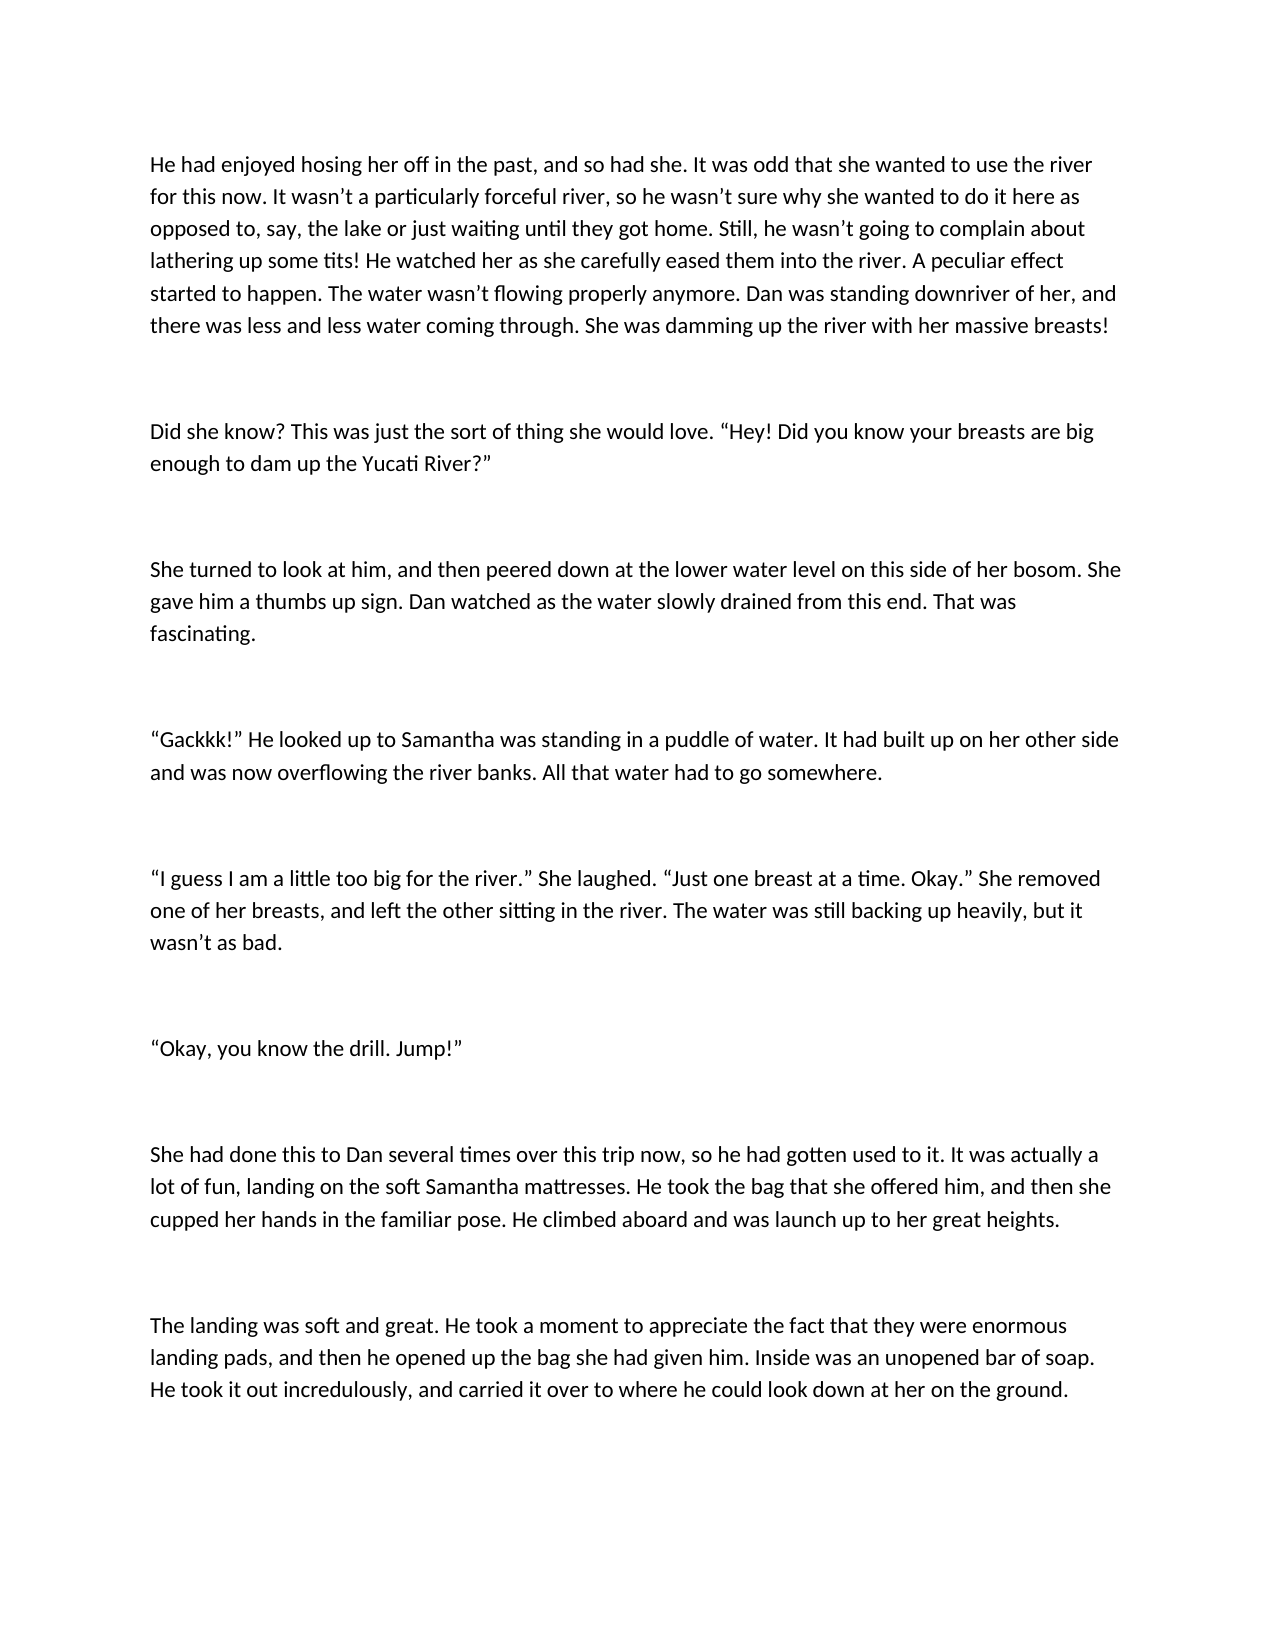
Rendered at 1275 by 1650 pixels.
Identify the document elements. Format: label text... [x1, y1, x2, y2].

text She had done this to Dan several times over this trip now, so he had gotten used to it. It was actually a lot of fun, landing on the soft Samantha mattresses. He took the bag that she offered him, and then she cupped her hands in the familiar pose. He climbed aboard and was launch up to her great heights. [150, 1140, 1125, 1233]
text “I guess I am a little too big for the river.” She laughed. “Just one breast at a time. Okay.” She removed one of her breasts, and left the other sitting in the river. The water was still backing up heavily, but it wasn’t as bad. [150, 864, 1125, 956]
text “Okay, you know the drill. Jump!” [150, 1034, 1125, 1062]
text She turned to look at him, and then peered down at the lower water level on this side of her bosom. She gave him a thumbs up sign. Dan watched as the water slowly drained from this end. That was fascinating. [150, 555, 1125, 648]
text “Gackkk!” He looked up to Samantha was standing in a puddle of water. It had built up on her other side and was now overflowing the river banks. All that water had to go somewhere. [150, 726, 1125, 786]
text He had enjoyed hosing her off in the past, and so had she. It was odd that she wanted to use the river for this now. It wasn’t a particularly forceful river, so he wasn’t sure why she wanted to do it here as opposed to, say, the lake or just waiting until they got home. Still, he wasn’t going to complain about lathering up some tits! He watched her as she carefully eased them into the river. A peculiar effect started to happen. The water wasn’t flowing properly anymore. Dan was standing downriver of her, and there was less and less water coming through. She was damming up the river with her massive breasts! [150, 150, 1125, 339]
text The landing was soft and great. He took a moment to appreciate the fact that they were enormous landing pads, and then he opened up the bag she had given him. Inside was an unopened bar of soap. He took it out incredulously, and carried it over to where he could look down at her on the ground. [150, 1311, 1125, 1403]
text Did she know? This was just the sort of thing she would love. “Hey! Did you know your breasts are big enough to dam up the Yucati River?” [150, 417, 1125, 477]
